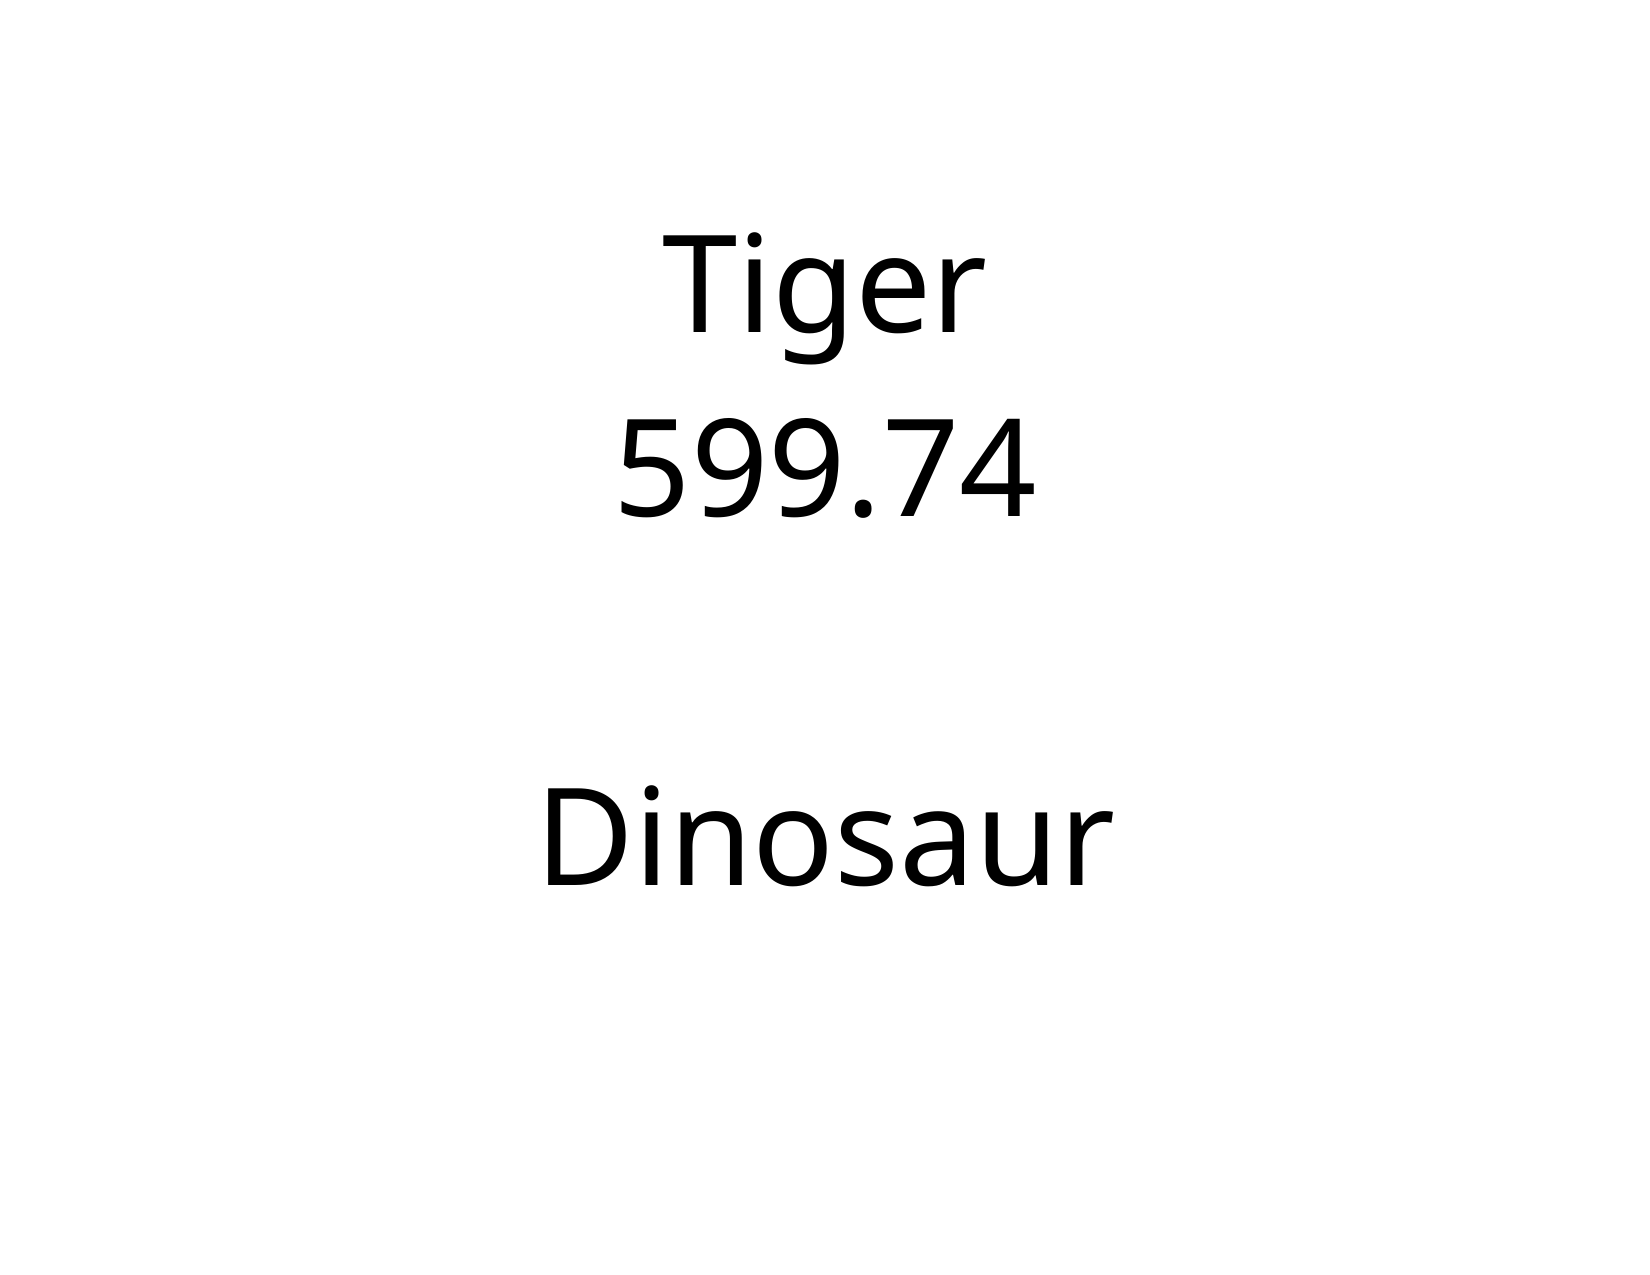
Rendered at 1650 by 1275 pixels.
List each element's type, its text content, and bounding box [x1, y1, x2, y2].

text 599.74 [150, 372, 1500, 556]
text Tiger [150, 187, 1500, 372]
text Dinosaur [150, 741, 1500, 925]
